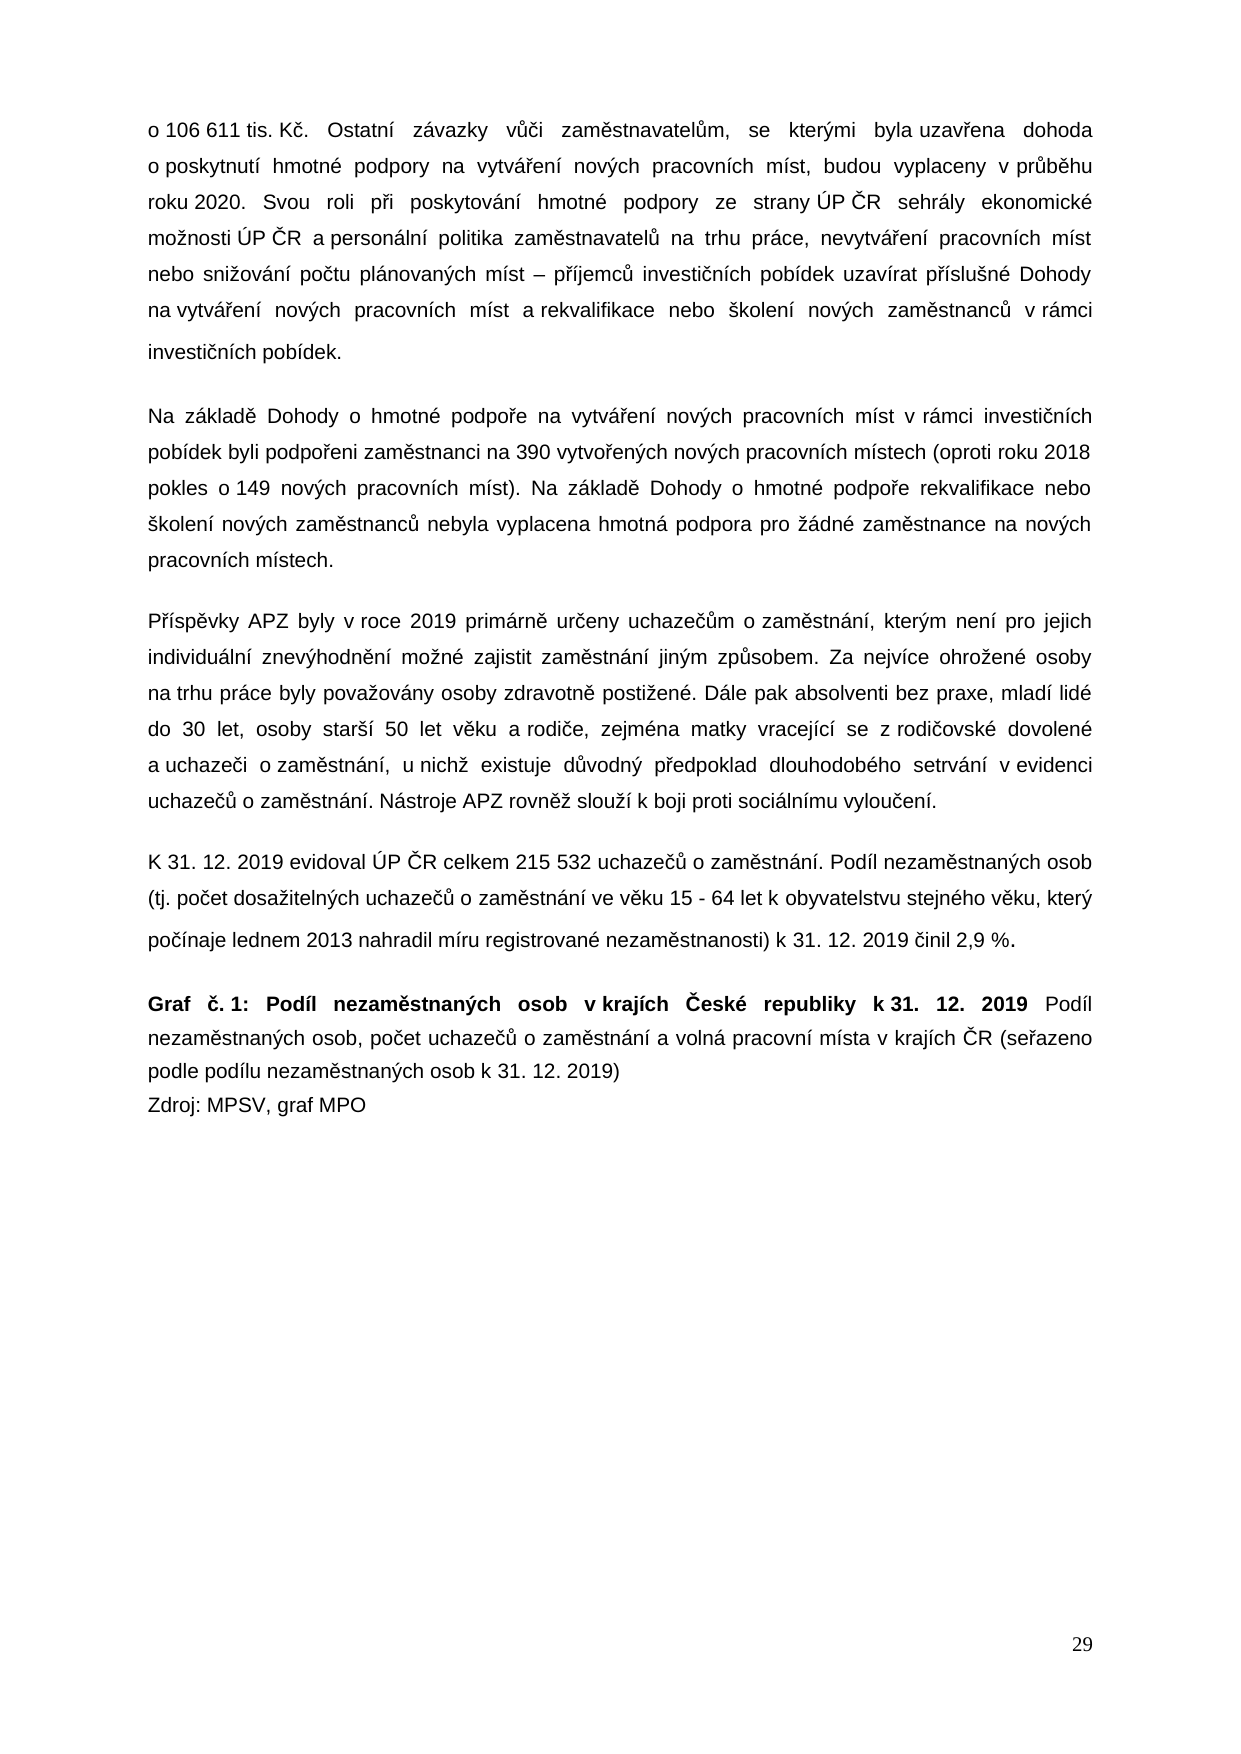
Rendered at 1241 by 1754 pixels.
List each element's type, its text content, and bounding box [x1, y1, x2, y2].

text Graf č. 1: Podíl nezaměstnaných osob v krajích České republiky k 31. 12. 2019 Podíl nezaměstnaných osob, počet uchazečů o zaměstnání a volná pracovní místa v krajích ČR (seřazeno podle podílu nezaměstnaných osob k 31. 12. 2019) [148, 992, 1092, 1083]
text Příspěvky APZ byly v roce 2019 primárně určeny uchazečům o zaměstnání, kterým není pro jejich individuální znevýhodnění možné zajistit zaměstnání jiným způsobem. Za nejvíce ohrožené osoby na trhu práce byly považovány osoby zdravotně postižené. Dále pak absolventi bez praxe, mladí lidé do 30 let, osoby starší 50 let věku a rodiče, zejména matky vracející se z rodičovské dovolené a uchazeči o zaměstnání, u nichž existuje důvodný předpoklad dlouhodobého setrvání v evidenci uchazečů o zaměstnání. Nástroje APZ rovněž slouží k boji proti sociálnímu vyloučení. [148, 609, 1092, 813]
text K 31. 12. 2019 evidoval ÚP ČR celkem 215 532 uchazečů o zaměstnání. Podíl nezaměstnaných osob (tj. počet dosažitelných uchazečů o zaměstnání ve věku 15 - 64 let k obyvatelstvu stejného věku, který počínaje lednem 2013 nahradil míru registrované nezaměstnanosti) k 31. 12. 2019 činil 2,9 %. [148, 849, 1092, 953]
text Na základě Dohody o hmotné podpoře na vytváření nových pracovních míst v rámci investičních pobídek byli podpořeni zaměstnanci na 390 vytvořených nových pracovních místech (oproti roku 2018 pokles o 149 nových pracovních míst). Na základě Dohody o hmotné podpoře rekvalifikace nebo školení nových zaměstnanců nebyla vyplacena hmotná podpora pro žádné zaměstnance na nových pracovních místech. [148, 404, 1092, 572]
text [148, 118, 1092, 365]
text Zdroj: MPSV, graf MPO [148, 1093, 1092, 1117]
